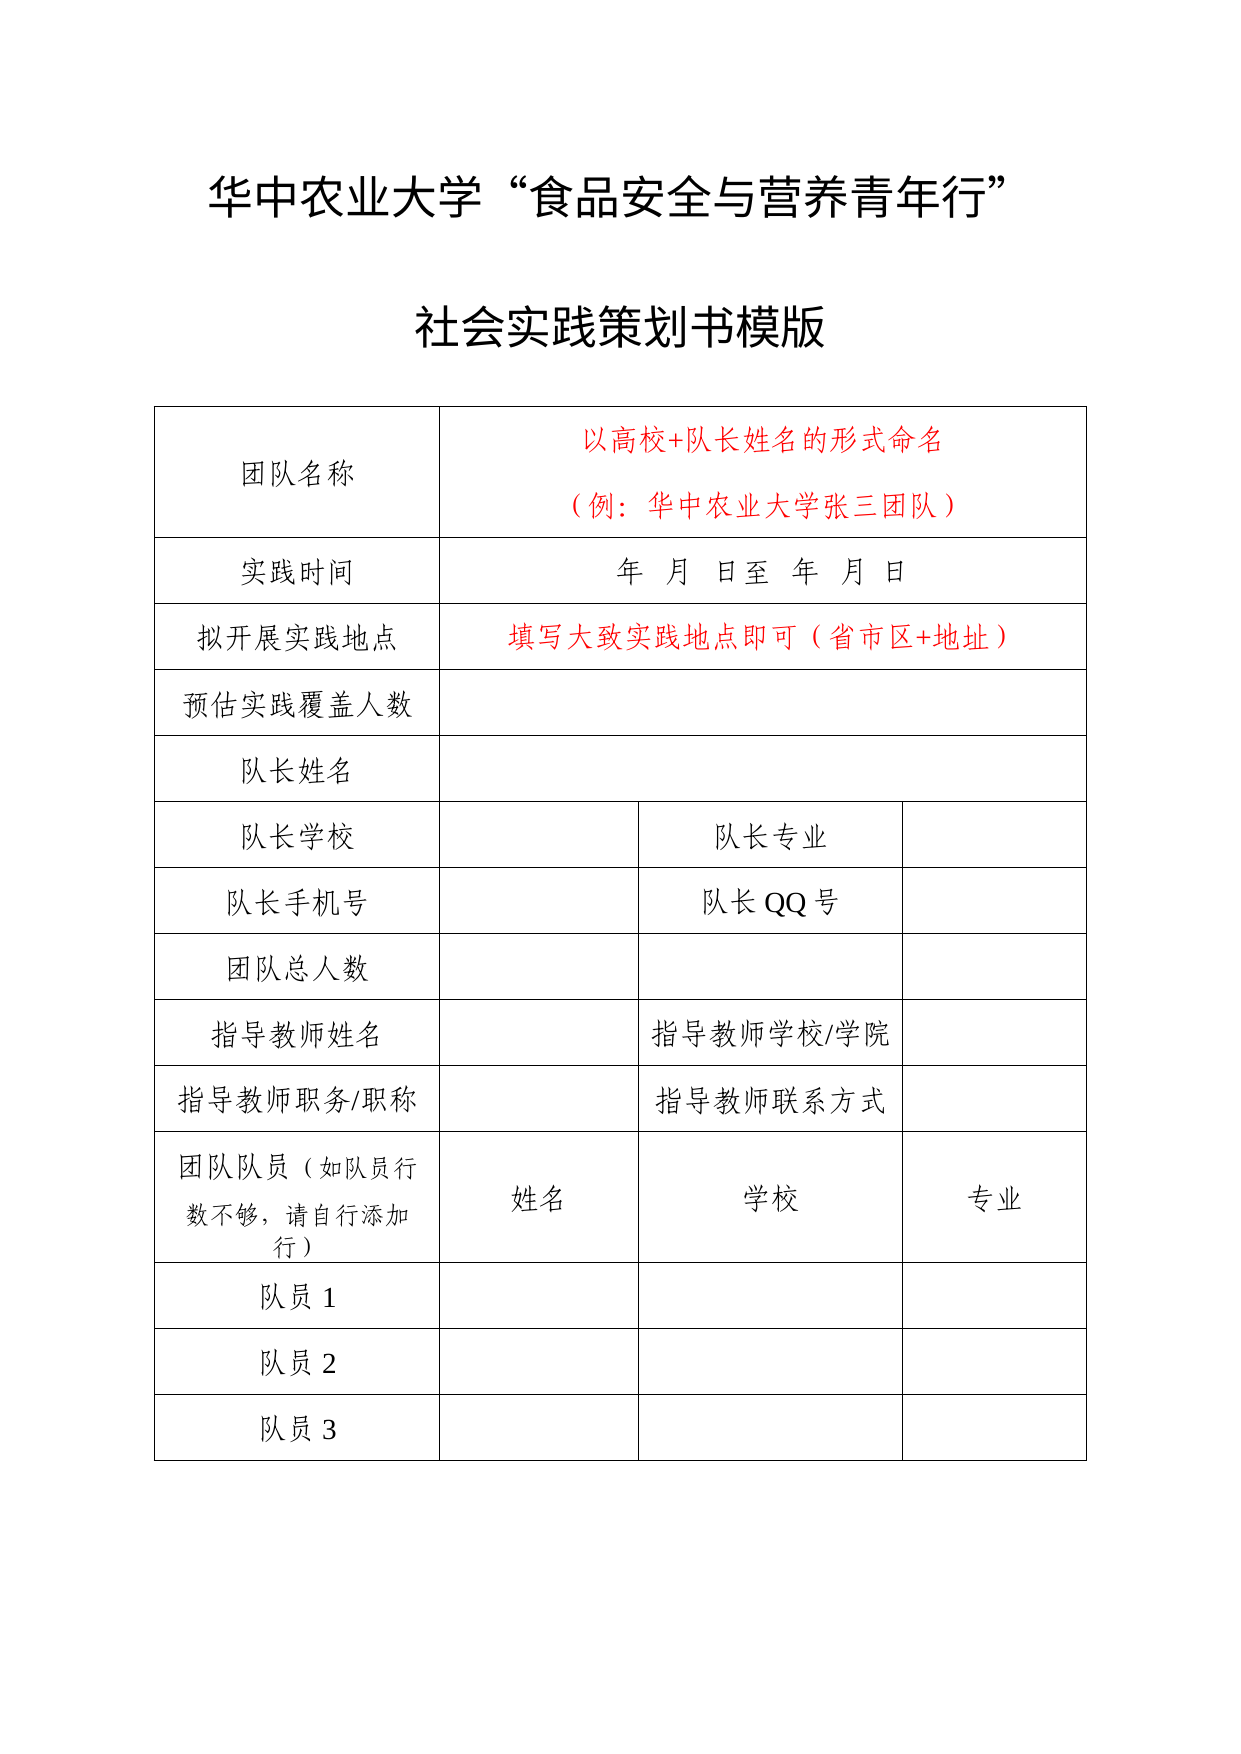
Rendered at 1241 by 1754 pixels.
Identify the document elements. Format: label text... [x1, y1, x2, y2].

table_cell [903, 1066, 1086, 1131]
table_cell [903, 1263, 1086, 1328]
table_cell [440, 1066, 638, 1131]
table_cell 队员2 [155, 1329, 439, 1394]
table_cell 实践时间 [155, 538, 439, 603]
table_cell 指导教师学校/学院 [639, 1000, 902, 1065]
table_cell [440, 802, 638, 867]
table_cell 队员1 [155, 1263, 439, 1328]
table_cell [440, 1329, 638, 1394]
table_cell [903, 1329, 1086, 1394]
table_cell [903, 1395, 1086, 1460]
table_cell 预估实践覆盖人数 [155, 670, 439, 735]
table_cell [440, 736, 1086, 801]
table_cell [639, 1329, 902, 1394]
table_cell [639, 1263, 902, 1328]
table_cell [903, 1000, 1086, 1065]
table_cell 队长手机号 [155, 868, 439, 933]
text 社会实践策划书模版 [165, 276, 1075, 373]
table_cell 队员3 [155, 1395, 439, 1460]
table_cell 年 月 日至 年 月 日 [440, 538, 1086, 603]
table_header 团队名称 [155, 407, 439, 537]
table_cell 指导教师联系方式 [639, 1066, 902, 1131]
table_cell [440, 934, 638, 999]
table_cell 队长学校 [155, 802, 439, 867]
table_cell 团队队员（如队员行数不够，请自行添加行） [155, 1132, 439, 1262]
table_cell 指导教师姓名 [155, 1000, 439, 1065]
table_cell 团队总人数 [155, 934, 439, 999]
table_cell [903, 868, 1086, 933]
table_cell [440, 1000, 638, 1065]
table_cell [440, 1395, 638, 1460]
table_cell 学校 [639, 1132, 902, 1262]
table_cell 队长专业 [639, 802, 902, 867]
table_header 以高校+队长姓名的形式命名 （例：华中农业大学张三团队） [440, 407, 1086, 537]
table_cell 姓名 [440, 1132, 638, 1262]
table_cell [440, 868, 638, 933]
table_cell [903, 802, 1086, 867]
table_cell 指导教师职务/职称 [155, 1066, 439, 1131]
text 华中农业大学“食品安全与营养青年行” [165, 146, 1075, 243]
table_cell 填写大致实践地点即可（省市区+地址） [440, 604, 1086, 669]
table_cell [639, 934, 902, 999]
table_cell [440, 1263, 638, 1328]
table_cell [440, 670, 1086, 735]
table_cell [903, 934, 1086, 999]
table_cell 专业 [903, 1132, 1086, 1262]
table_cell 队长姓名 [155, 736, 439, 801]
table_cell 拟开展实践地点 [155, 604, 439, 669]
table_cell [639, 1395, 902, 1460]
table_cell 队长QQ号 [639, 868, 902, 933]
